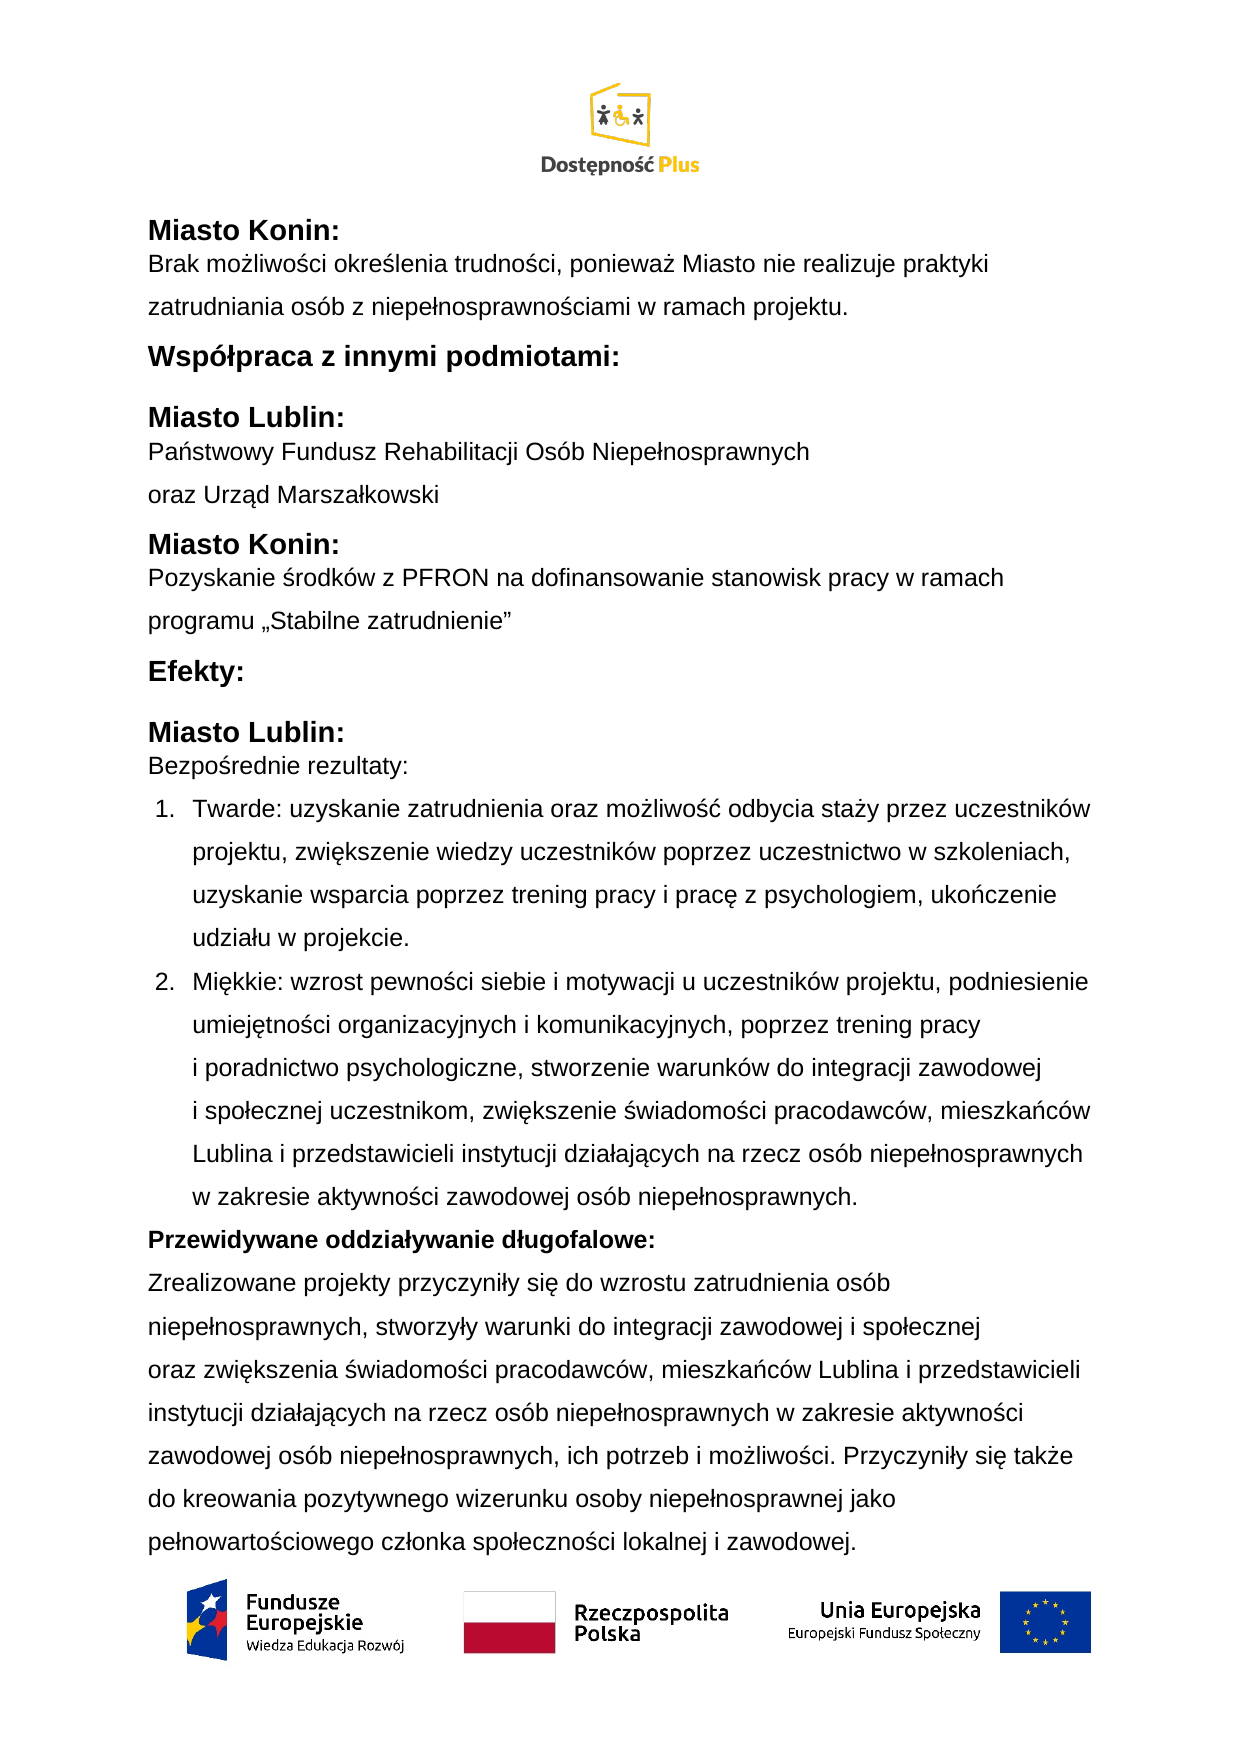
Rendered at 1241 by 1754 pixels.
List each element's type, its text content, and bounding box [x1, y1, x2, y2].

subtitle Miasto Konin: [148, 213, 1093, 246]
subtitle Miasto Lublin: [148, 400, 1093, 434]
list Twarde: uzyskanie zatrudnienia oraz możliwość odbycia staży przez uczestników projektu, zwiększenie wiedzy uczestników poprzez uczestnictwo w szkoleniach, uzyskanie wsparcia poprzez trening pracy i pracę z psychologiem, ukończenie udziału w projekcie. [154, 794, 1093, 952]
subtitle Miasto Lublin: [148, 715, 1093, 748]
text Państwowy Fundusz Rehabilitacji Osób Niepełnosprawnych oraz Urząd Marszałkowski [148, 437, 1093, 508]
subtitle Efekty: [148, 654, 1093, 687]
text Brak możliwości określenia trudności, ponieważ Miasto nie realizuje praktyki zatrudniania osób z niepełnosprawnościami w ramach projektu. [148, 249, 1093, 321]
text Zrealizowane projekty przyczyniły się do wzrostu zatrudnienia osób niepełnosprawnych, stworzyły warunki do integracji zawodowej i społecznej oraz zwiększenia świadomości pracodawców, mieszkańców Lublina i przedstawicieli instytucji działających na rzecz osób niepełnosprawnych w zakresie aktywności zawodowej osób niepełnosprawnych, ich potrzeb i możliwości. Przyczyniły się także do kreowania pozytywnego wizerunku osoby niepełnosprawnej jako pełnowartościowego członka społeczności lokalnej i zawodowej. [148, 1268, 1093, 1556]
subtitle Miasto Konin: [148, 527, 1093, 561]
picture [529, 73, 711, 185]
text Bezpośrednie rezultaty: [148, 751, 1093, 780]
text Pozyskanie środków z PFRON na dofinansowanie stanowisk pracy w ramach programu „Stabilne zatrudnienie” [148, 563, 1093, 635]
text Przewidywane oddziaływanie długofalowe: [148, 1225, 1093, 1254]
list Miękkie: wzrost pewności siebie i motywacji u uczestników projektu, podniesienie umiejętności organizacyjnych i komunikacyjnych, poprzez trening pracy i poradnictwo psychologiczne, stworzenie warunków do integracji zawodowej i społecznej uczestnikom, zwiększenie świadomości pracodawców, mieszkańców Lublina i przedstawicieli instytucji działających na rzecz osób niepełnosprawnych w zakresie aktywności zawodowej osób niepełnosprawnych. [154, 967, 1093, 1211]
subtitle Współpraca z innymi podmiotami: [148, 339, 1093, 373]
